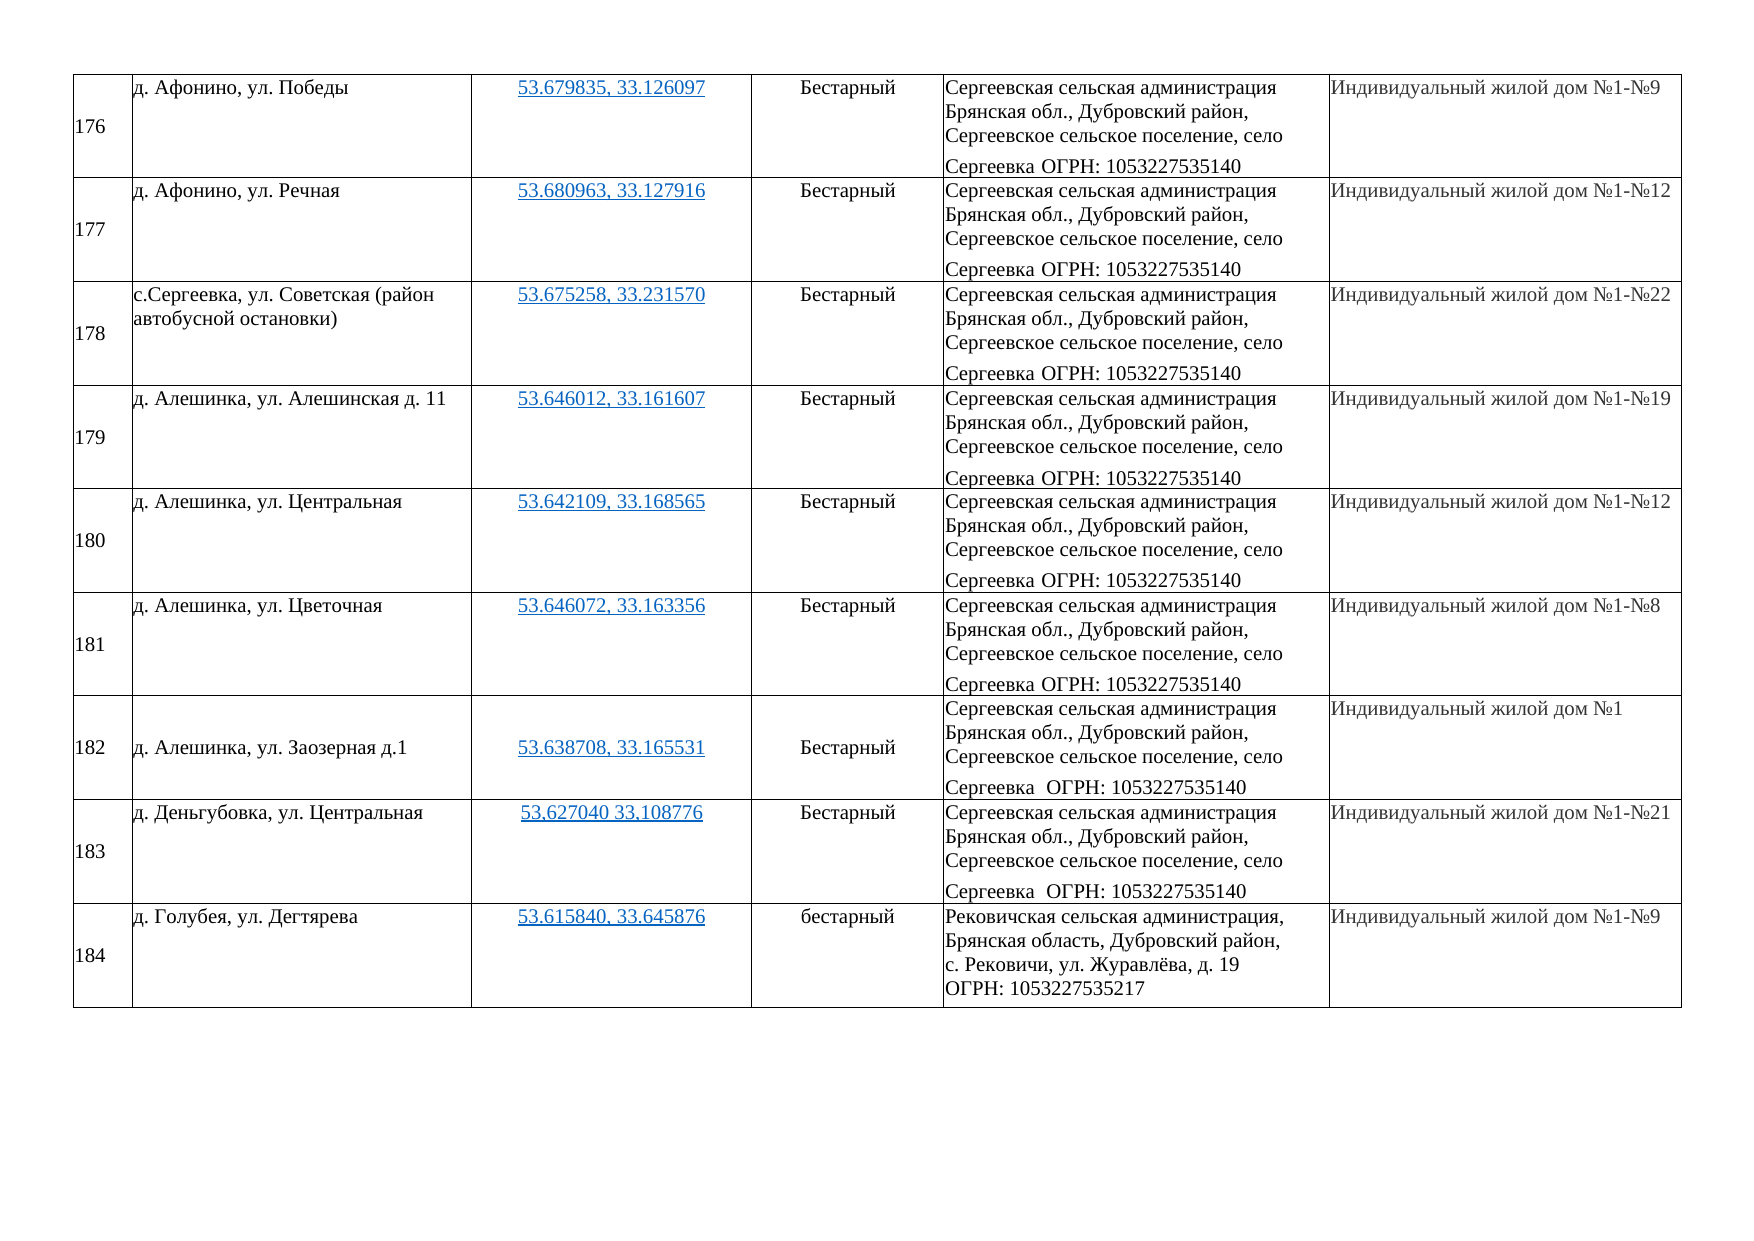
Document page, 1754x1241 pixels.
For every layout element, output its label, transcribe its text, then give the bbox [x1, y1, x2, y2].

table_cell Сергеевская сельская администрация Брянская обл., Дубровский район, Сергеевское сельское поселение, село Сергеевка ОГРН: 1053227535140 [944, 282, 1329, 385]
table_cell Бестарный [752, 178, 943, 281]
table_cell Бестарный [752, 282, 943, 385]
table_cell Бестарный [752, 696, 943, 799]
table_cell 53.638708, 33.165531 [472, 696, 751, 799]
table_cell Сергеевская сельская администрация Брянская обл., Дубровский район, Сергеевское сельское поселение, село Сергеевка ОГРН: 1053227535140 [944, 800, 1329, 903]
table_cell 176 [74, 75, 132, 177]
table_cell д. Деньгубовка, ул. Центральная [133, 800, 471, 903]
table_cell Индивидуальный жилой дом №1-№19 [1330, 386, 1681, 488]
table_cell Бестарный [752, 800, 943, 903]
table_cell 183 [74, 800, 132, 903]
table_cell д. Алешинка, ул. Алешинская д. 11 [133, 386, 471, 488]
table_cell 53.615840, 33.645876 [472, 904, 751, 1007]
table_cell д. Алешинка, ул. Цветочная [133, 593, 471, 694]
table_cell 53.646012, 33.161607 [472, 386, 751, 488]
table_cell Индивидуальный жилой дом №1-№22 [1330, 282, 1681, 385]
table_cell Индивидуальный жилой дом №1-№8 [1330, 593, 1681, 694]
table_cell д. Алешинка, ул. Заозерная д.1 [133, 696, 471, 799]
table_cell Индивидуальный жилой дом №1-№21 [1330, 800, 1681, 903]
table_cell Индивидуальный жилой дом №1 [1330, 696, 1681, 799]
table_cell Бестарный [752, 75, 943, 177]
table_cell Бестарный [752, 489, 943, 592]
table_cell бестарный [752, 904, 943, 1007]
table_cell д. Алешинка, ул. Центральная [133, 489, 471, 592]
table_cell Индивидуальный жилой дом №1-№12 [1330, 178, 1681, 281]
table_cell д. Голубея, ул. Дегтярева [133, 904, 471, 1007]
table_cell 182 [74, 696, 132, 799]
table_cell 53.675258, 33.231570 [472, 282, 751, 385]
table_cell 180 [74, 489, 132, 592]
table_cell Сергеевская сельская администрация Брянская обл., Дубровский район, Сергеевское сельское поселение, село Сергеевка ОГРН: 1053227535140 [944, 593, 1329, 694]
table_cell 184 [74, 904, 132, 1007]
table_cell 181 [74, 593, 132, 694]
table_cell Сергеевская сельская администрация Брянская обл., Дубровский район, Сергеевское сельское поселение, село Сергеевка ОГРН: 1053227535140 [944, 178, 1329, 281]
table_cell Индивидуальный жилой дом №1-№9 [1330, 75, 1681, 177]
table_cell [944, 75, 1329, 177]
table_cell 53.680963, 33.127916 [472, 178, 751, 281]
table_cell д. Афонино, ул. Победы [133, 75, 471, 177]
table_cell Рековичская сельская администрация, Брянская область, Дубровский район, с. Рековичи, ул. Журавлёва, д. 19 ОГРН: 1053227535217 [944, 904, 1329, 1007]
table_cell Бестарный [752, 386, 943, 488]
table_cell 53.642109, 33.168565 [472, 489, 751, 592]
table_cell д. Афонино, ул. Речная [133, 178, 471, 281]
table_cell 53.646072, 33.163356 [472, 593, 751, 694]
table_cell 178 [74, 282, 132, 385]
table_cell с.Сергеевка, ул. Советская (район автобусной остановки) [133, 282, 471, 385]
table_cell Сергеевская сельская администрация Брянская обл., Дубровский район, Сергеевское сельское поселение, село Сергеевка ОГРН: 1053227535140 [944, 696, 1329, 799]
table_cell Сергеевская сельская администрация Брянская обл., Дубровский район, Сергеевское сельское поселение, село Сергеевка ОГРН: 1053227535140 [944, 489, 1329, 592]
table_cell 177 [74, 178, 132, 281]
table_cell Сергеевская сельская администрация Брянская обл., Дубровский район, Сергеевское сельское поселение, село Сергеевка ОГРН: 1053227535140 [944, 386, 1329, 488]
table_cell Бестарный [752, 593, 943, 694]
table_cell Индивидуальный жилой дом №1-№9 [1330, 904, 1681, 1007]
table_cell Индивидуальный жилой дом №1-№12 [1330, 489, 1681, 592]
table_cell 53,627040 33,108776 [472, 800, 751, 903]
table_cell 179 [74, 386, 132, 488]
table_cell 53.679835, 33.126097 [472, 75, 751, 177]
